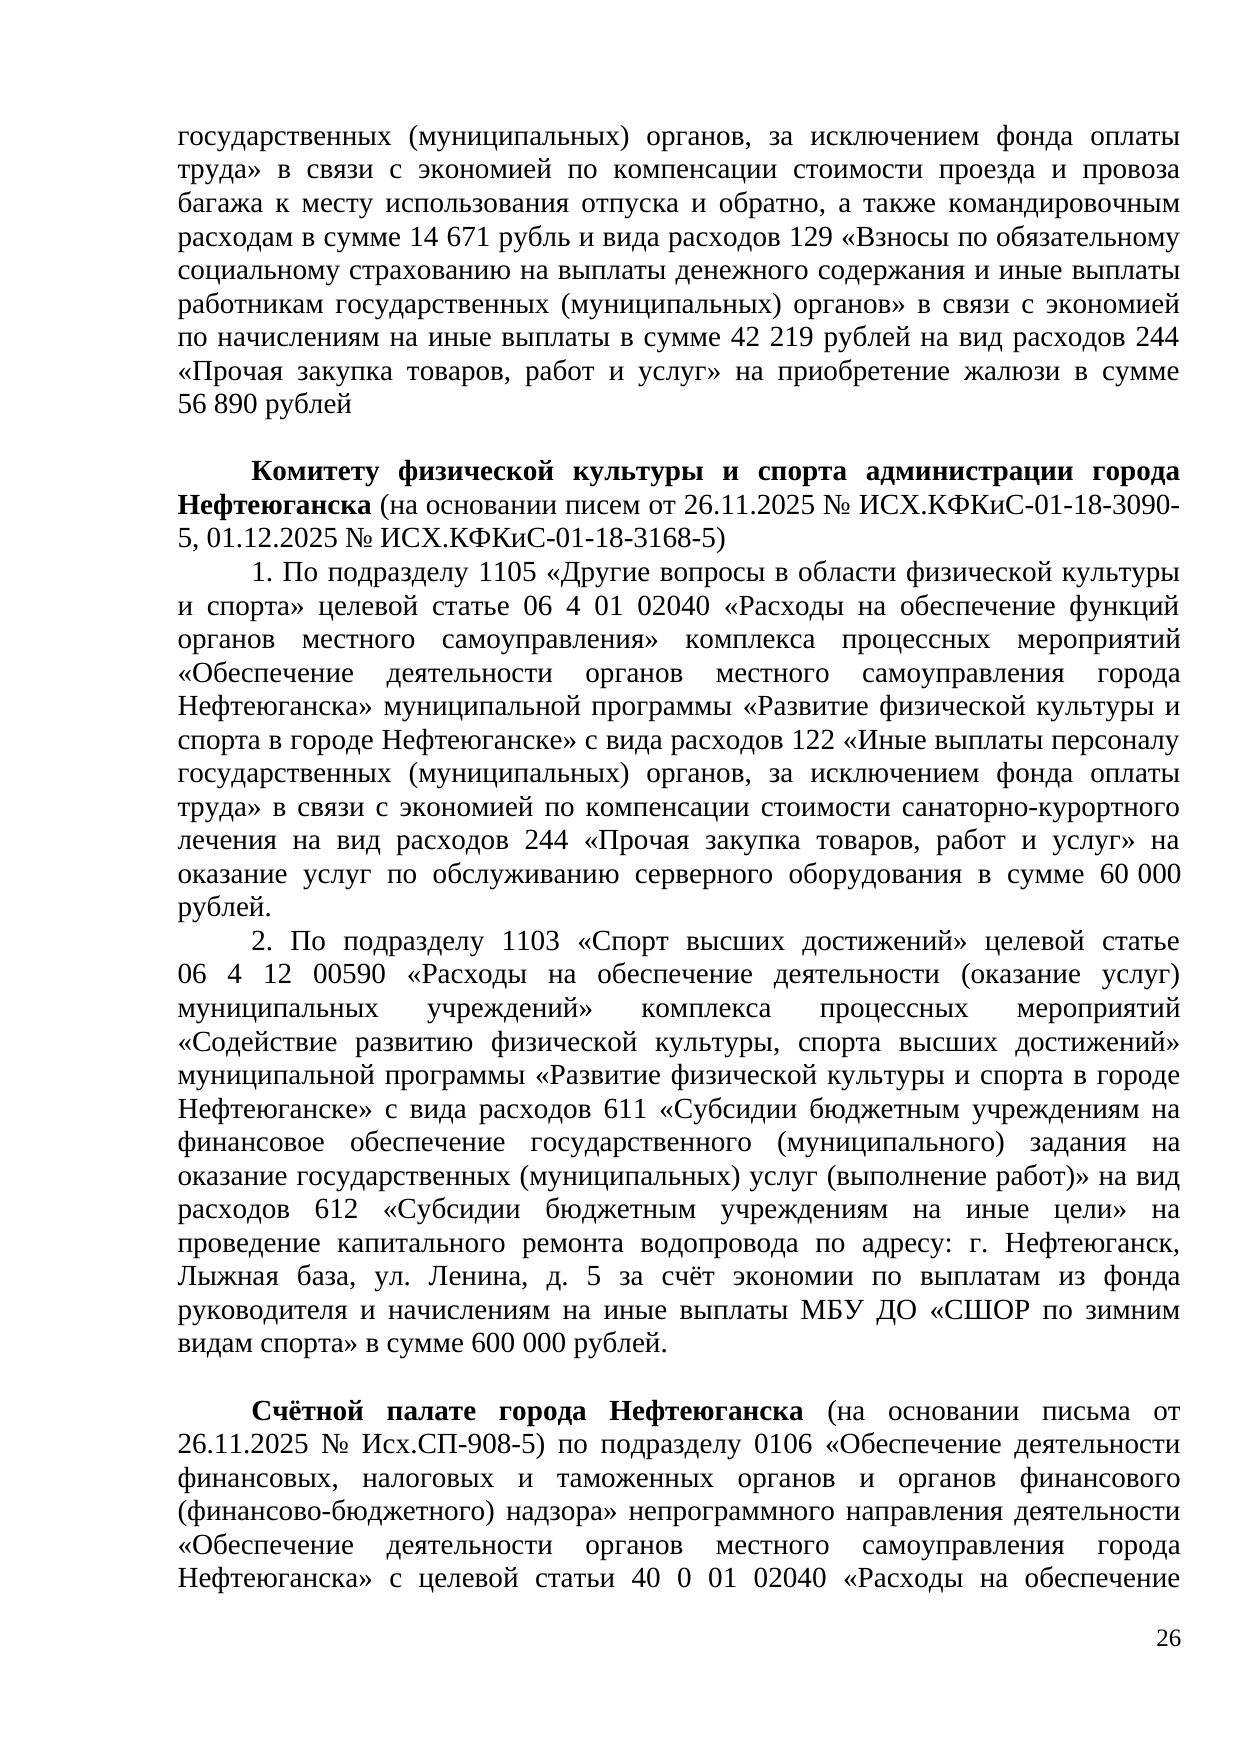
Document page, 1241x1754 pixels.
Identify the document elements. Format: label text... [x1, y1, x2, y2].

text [177, 1393, 1181, 1594]
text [177, 118, 1181, 420]
text Комитету физической культуры и спорта администрации города Нефтеюганска (на основании писем от 26.11.2025 № ИСХ.КФКиС-01-18-3090-5, 01.12.2025 № ИСХ.КФКиС-01-18-3168-5) [177, 453, 1181, 554]
text 1. По подразделу 1105 «Другие вопросы в области физической культуры и спорта» целевой статье 06 4 01 02040 «Расходы на обеспечение функций органов местного самоуправления» комплекса процессных мероприятий «Обеспечение деятельности органов местного самоуправления города Нефтеюганска» муниципальной программы «Развитие физической культуры и спорта в городе Нефтеюганске» с вида расходов 122 «Иные выплаты персоналу государственных (муниципальных) органов, за исключением фонда оплаты труда» в связи с экономией по компенсации стоимости санаторно-курортного лечения на вид расходов 244 «Прочая закупка товаров, работ и услуг» на оказание услуг по обслуживанию серверного оборудования в сумме 60 000 рублей. [177, 554, 1181, 923]
text 2. По подразделу 1103 «Спорт высших достижений» целевой статье 06 4 12 00590 «Расходы на обеспечение деятельности (оказание услуг) муниципальных учреждений» комплекса процессных мероприятий «Содействие развитию физической культуры, спорта высших достижений» муниципальной программы «Развитие физической культуры и спорта в городе Нефтеюганске» с вида расходов 611 «Субсидии бюджетным учреждениям на финансовое обеспечение государственного (муниципального) задания на оказание государственных (муниципальных) услуг (выполнение работ)» на вид расходов 612 «Субсидии бюджетным учреждениям на иные цели» на проведение капитального ремонта водопровода по адресу: г. Нефтеюганск, Лыжная база, ул. Ленина, д. 5 за счёт экономии по выплатам из фонда руководителя и начислениям на иные выплаты МБУ ДО «СШОР по зимним видам спорта» в сумме 600 000 рублей. [177, 923, 1181, 1359]
